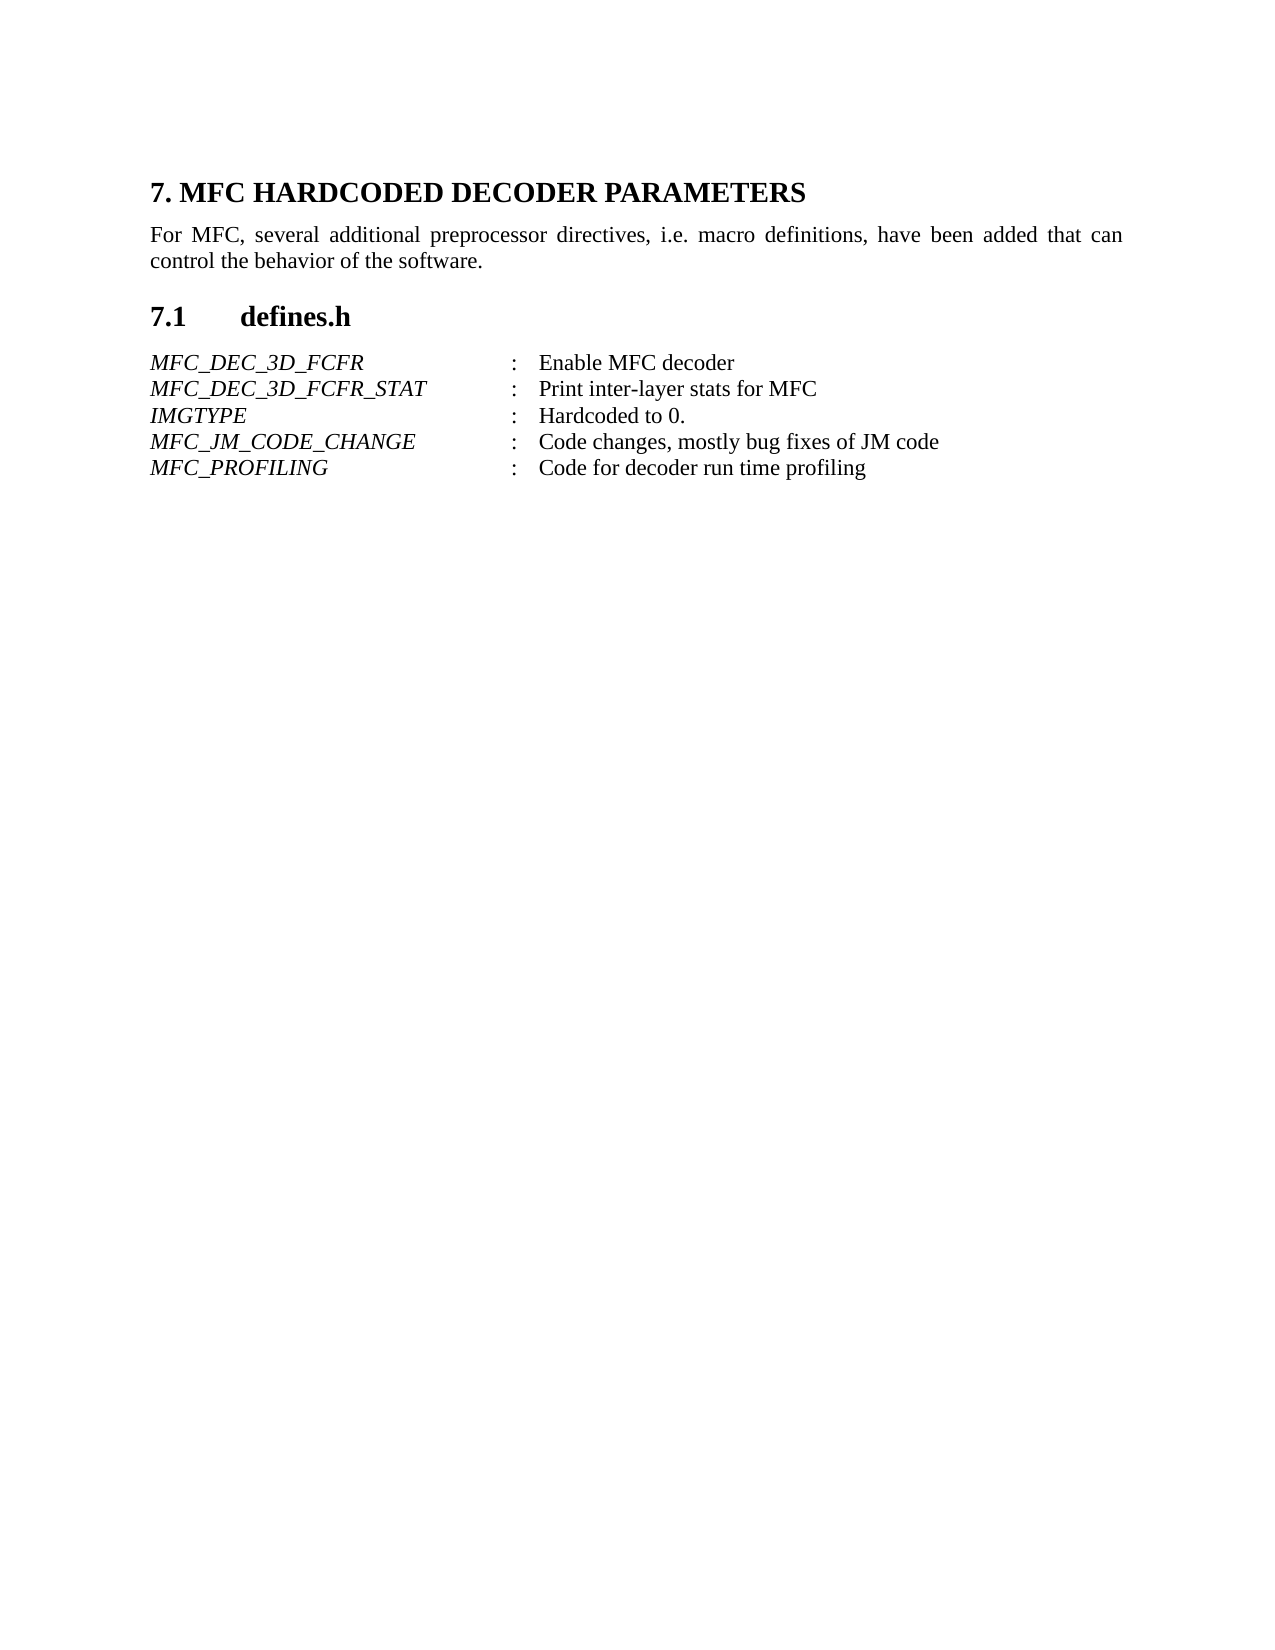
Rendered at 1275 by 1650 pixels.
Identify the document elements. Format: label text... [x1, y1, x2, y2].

table_cell Print inter-layer stats for MFC [527, 375, 1114, 402]
table_cell : [500, 375, 527, 402]
table_header Enable MFC decoder [527, 349, 1114, 375]
table_cell MFC_DEC_3D_FCFR_STAT [139, 375, 499, 402]
table_cell MFC_PROFILING [139, 454, 499, 481]
table_cell Code changes, mostly bug fixes of JM code [527, 428, 1114, 454]
subtitle defines.h [150, 299, 1125, 332]
subtitle 7. MFC Hardcoded Decoder Parameters [150, 175, 1125, 208]
table_cell IMGTYPE [139, 402, 499, 428]
table_cell : [500, 402, 527, 428]
table_cell : [500, 428, 527, 454]
table_header MFC_DEC_3D_FCFR [139, 349, 499, 375]
table_header : [500, 349, 527, 375]
table_cell MFC_JM_CODE_CHANGE [139, 428, 499, 454]
table_cell Hardcoded to 0. [527, 402, 1114, 428]
table_cell : [500, 454, 527, 481]
table_cell Code for decoder run time profiling [527, 454, 1114, 481]
text For MFC, several additional preprocessor directives, i.e. macro definitions, have been added that can control the behavior of the software. [150, 221, 1125, 274]
